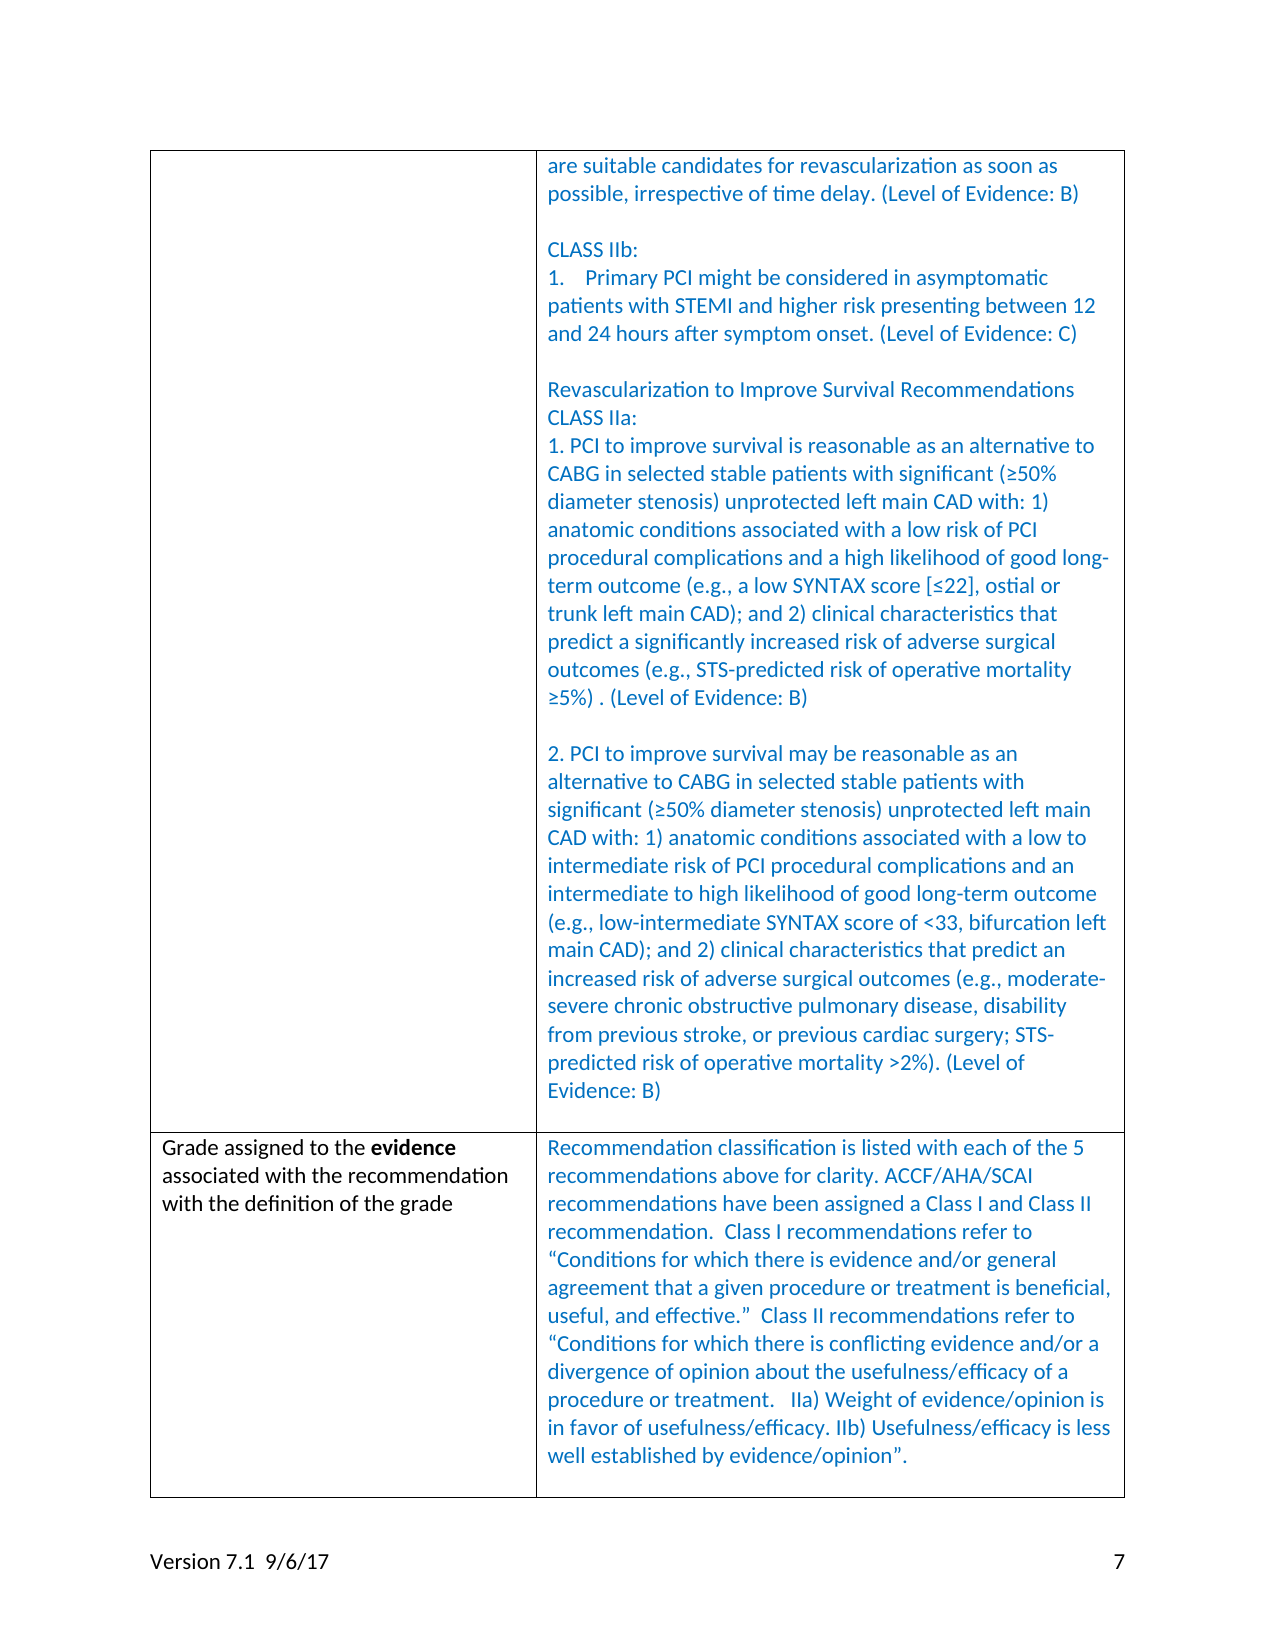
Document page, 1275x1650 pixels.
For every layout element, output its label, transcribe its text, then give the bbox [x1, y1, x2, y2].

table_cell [151, 151, 536, 1132]
table_cell Grade assigned to the evidence associated with the recommendation with the definition of the grade [151, 1133, 536, 1497]
table_cell Recommendation classification is listed with each of the 5 recommendations above for clarity. ACCF/AHA/SCAI recommendations have been assigned a Class I and Class II recommendation. Class I recommendations refer to “Conditions for which there is evidence and/or general agreement that a given procedure or treatment is beneficial, useful, and effective.” Class II recommendations refer to “Conditions for which there is conflicting evidence and/or a divergence of opinion about the usefulness/efficacy of a procedure or treatment. IIa) Weight of evidence/opinion is in favor of usefulness/efficacy. IIb) Usefulness/efficacy is less well established by evidence/opinion”. [537, 1133, 1124, 1497]
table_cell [537, 151, 1124, 1132]
